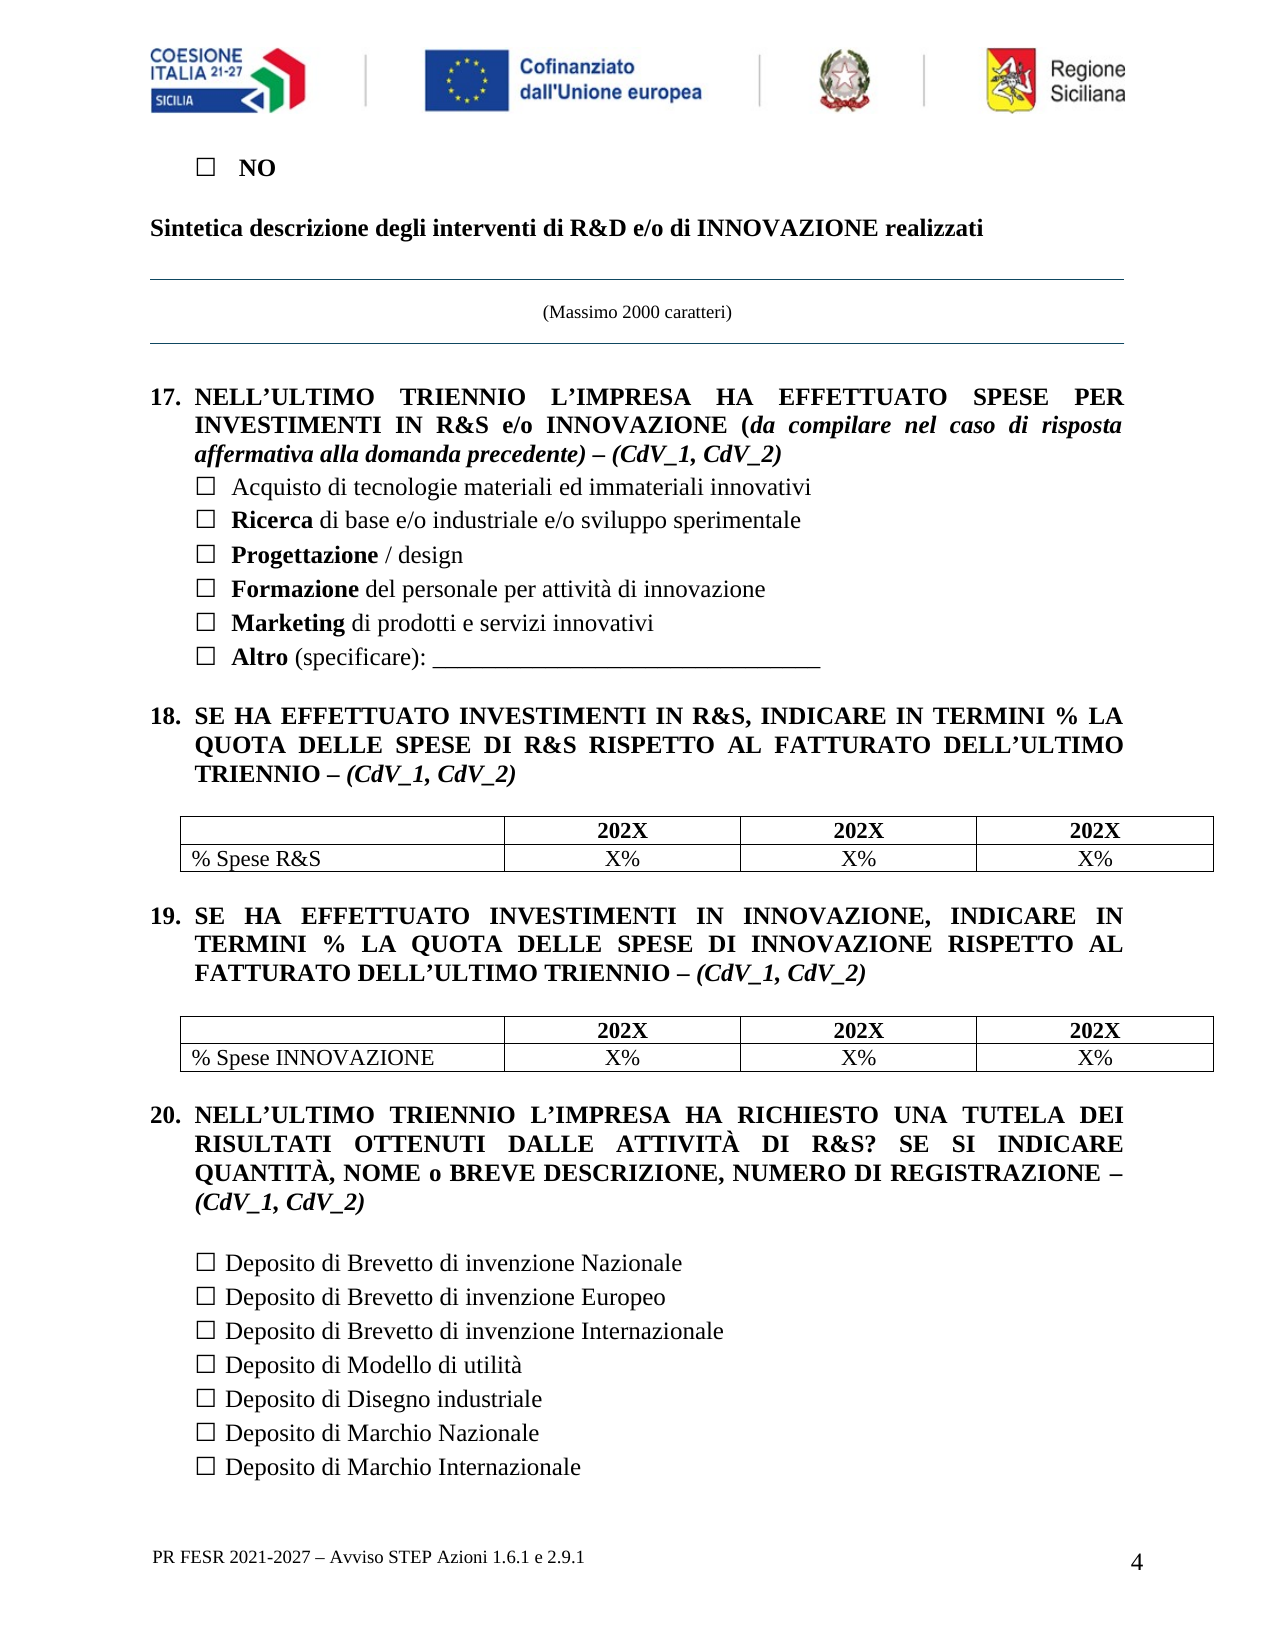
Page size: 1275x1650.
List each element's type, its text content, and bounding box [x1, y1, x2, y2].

table_cell % Spese INNOVAZIONE [181, 1044, 504, 1071]
text Sintetica descrizione degli interventi di R&D e/o di INNOVAZIONE realizzati [150, 213, 1125, 242]
table_cell X% [741, 1044, 976, 1071]
picture [150, 47, 1125, 114]
table_header 202X [741, 1017, 976, 1043]
list Deposito di Marchio Internazionale [194, 1448, 1125, 1483]
table_header [181, 817, 504, 844]
list NELL’ULTIMO TRIENNIO L’IMPRESA HA RICHIESTO UNA TUTELA DEI RISULTATI OTTENUTI DALLE ATTIVITÀ DI R&S? SE SI INDICARE QUANTITÀ, NOME o BREVE DESCRIZIONE, NUMERO DI REGISTRAZIONE – (CdV_1, CdV_2) [150, 1100, 1125, 1215]
list Deposito di Marchio Nazionale [194, 1414, 1125, 1448]
list Deposito di Brevetto di invenzione Europeo [194, 1278, 1125, 1312]
list Deposito di Disegno industriale [194, 1380, 1125, 1414]
list SE HA EFFETTUATO INVESTIMENTI IN INNOVAZIONE, INDICARE IN TERMINI % LA QUOTA DELLE SPESE DI INNOVAZIONE RISPETTO AL FATTURATO DELL’ULTIMO TRIENNIO – (CdV_1, CdV_2) [150, 901, 1125, 987]
list Progettazione / design [194, 536, 1125, 570]
list Formazione del personale per attività di innovazione [194, 570, 1125, 604]
list Marketing di prodotti e servizi innovativi [194, 604, 1125, 638]
table_cell X% [977, 845, 1213, 871]
list Ricerca di base e/o industriale e/o sviluppo sperimentale [194, 502, 1125, 536]
list SE HA EFFETTUATO INVESTIMENTI IN R&S, INDICARE IN TERMINI % LA QUOTA DELLE SPESE DI R&S RISPETTO AL FATTURATO DELL’ULTIMO TRIENNIO – (CdV_1, CdV_2) [150, 701, 1125, 787]
table_header 202X [505, 817, 740, 844]
text (Massimo 2000 caratteri) [150, 280, 1124, 343]
table_header [181, 1017, 504, 1043]
list NO [194, 150, 1125, 184]
list NELL’ULTIMO TRIENNIO L’IMPRESA HA EFFETTUATO SPESE PER INVESTIMENTI IN R&S e/o INNOVAZIONE (da compilare nel caso di risposta affermativa alla domanda precedente) – (CdV_1, CdV_2) [150, 382, 1125, 468]
table_cell % Spese R&S [181, 845, 504, 871]
list Deposito di Modello di utilità [194, 1346, 1125, 1380]
table_header 202X [741, 817, 976, 844]
table_header 202X [505, 1017, 740, 1043]
list Acquisto di tecnologie materiali ed immateriali innovativi [194, 468, 1125, 502]
table_header 202X [977, 1017, 1213, 1043]
list Altro (specificare): _______________________________ [194, 638, 1125, 672]
table_header 202X [977, 817, 1213, 844]
table_cell X% [505, 1044, 740, 1071]
table_cell X% [977, 1044, 1213, 1071]
table_cell X% [741, 845, 976, 871]
table_cell X% [505, 845, 740, 871]
list Deposito di Brevetto di invenzione Internazionale [194, 1312, 1125, 1346]
list Deposito di Brevetto di invenzione Nazionale [194, 1244, 1125, 1278]
